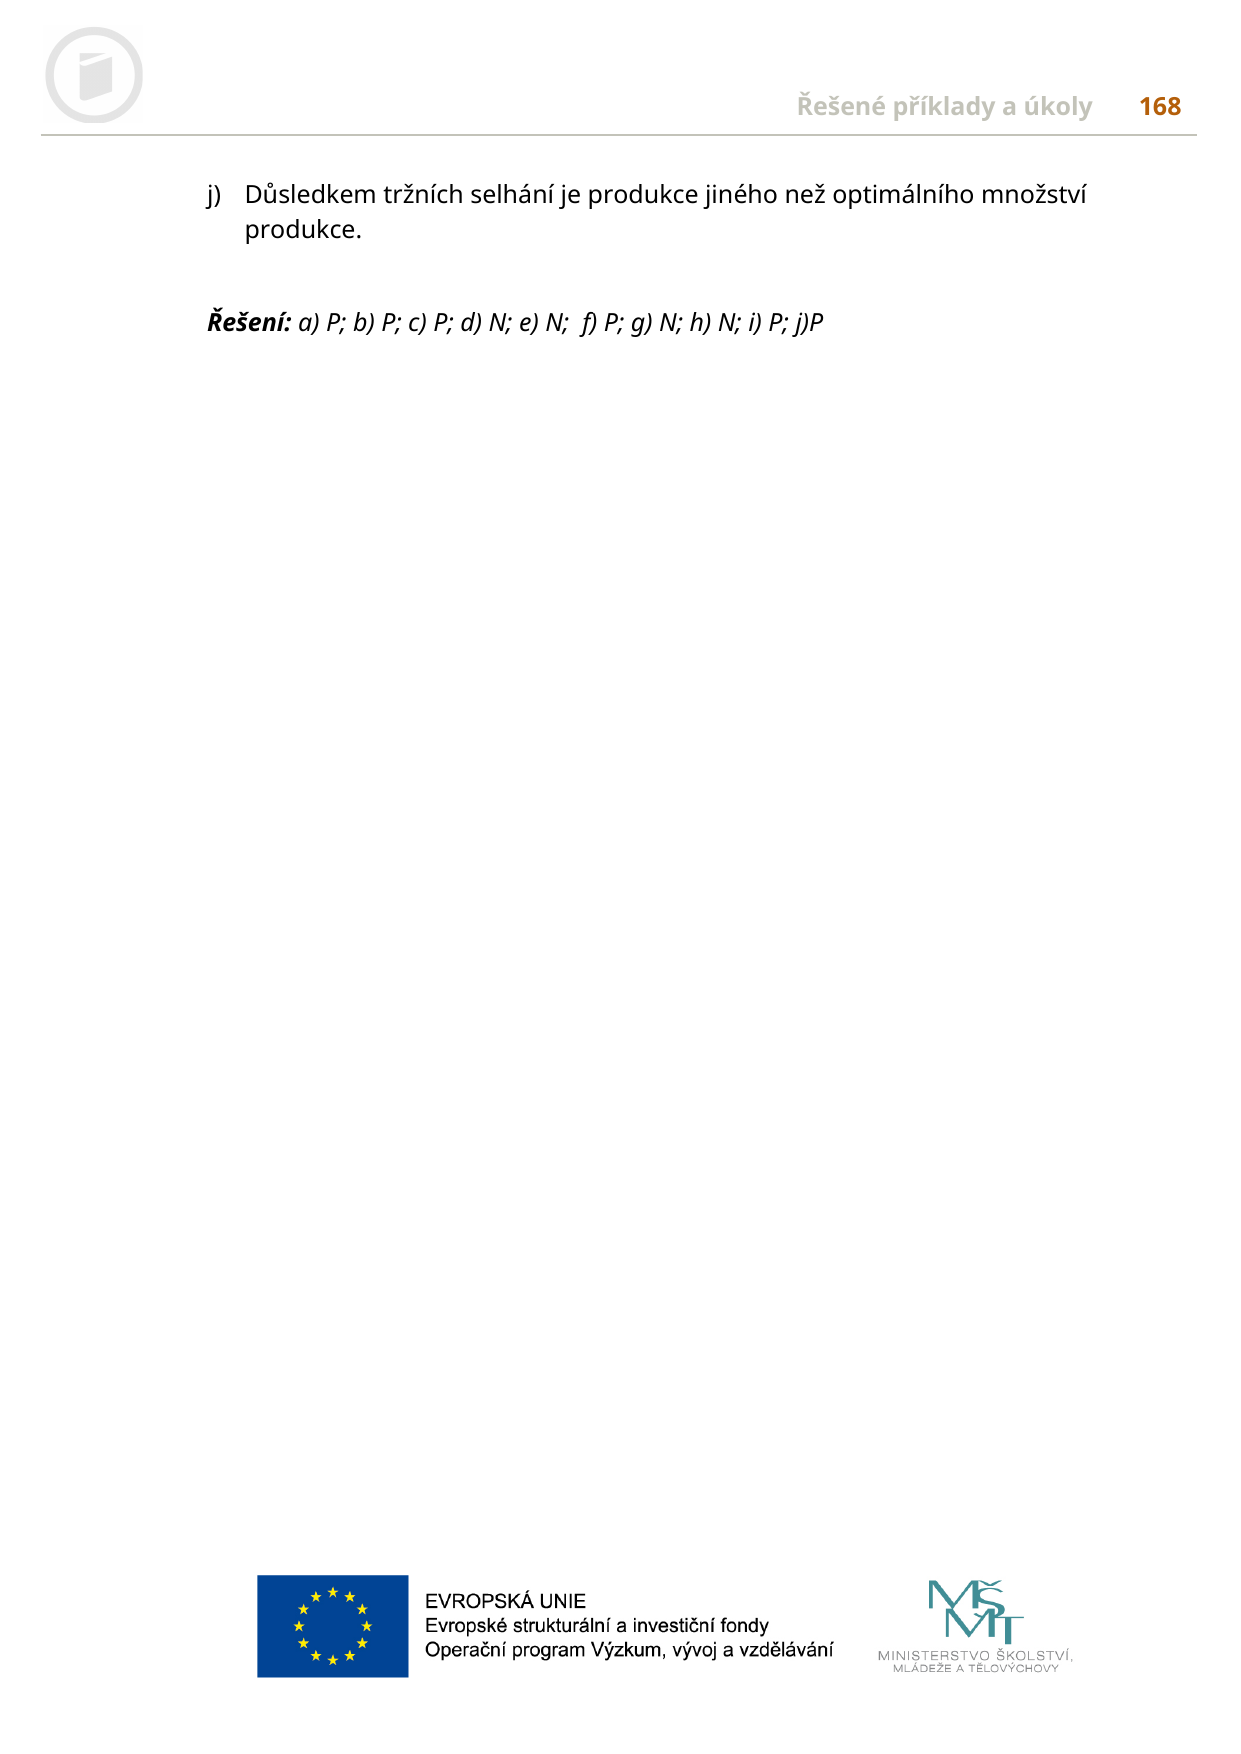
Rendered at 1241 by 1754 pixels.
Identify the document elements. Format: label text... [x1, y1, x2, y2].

text Řešení: a) P; b) P; c) P; d) N; e) N; f) P; g) N; h) N; i) P; j)P [207, 304, 1122, 338]
list Důsledkem tržních selhání je produkce jiného než optimálního množství produkce. [207, 177, 1122, 245]
picture [206, 1524, 1123, 1728]
